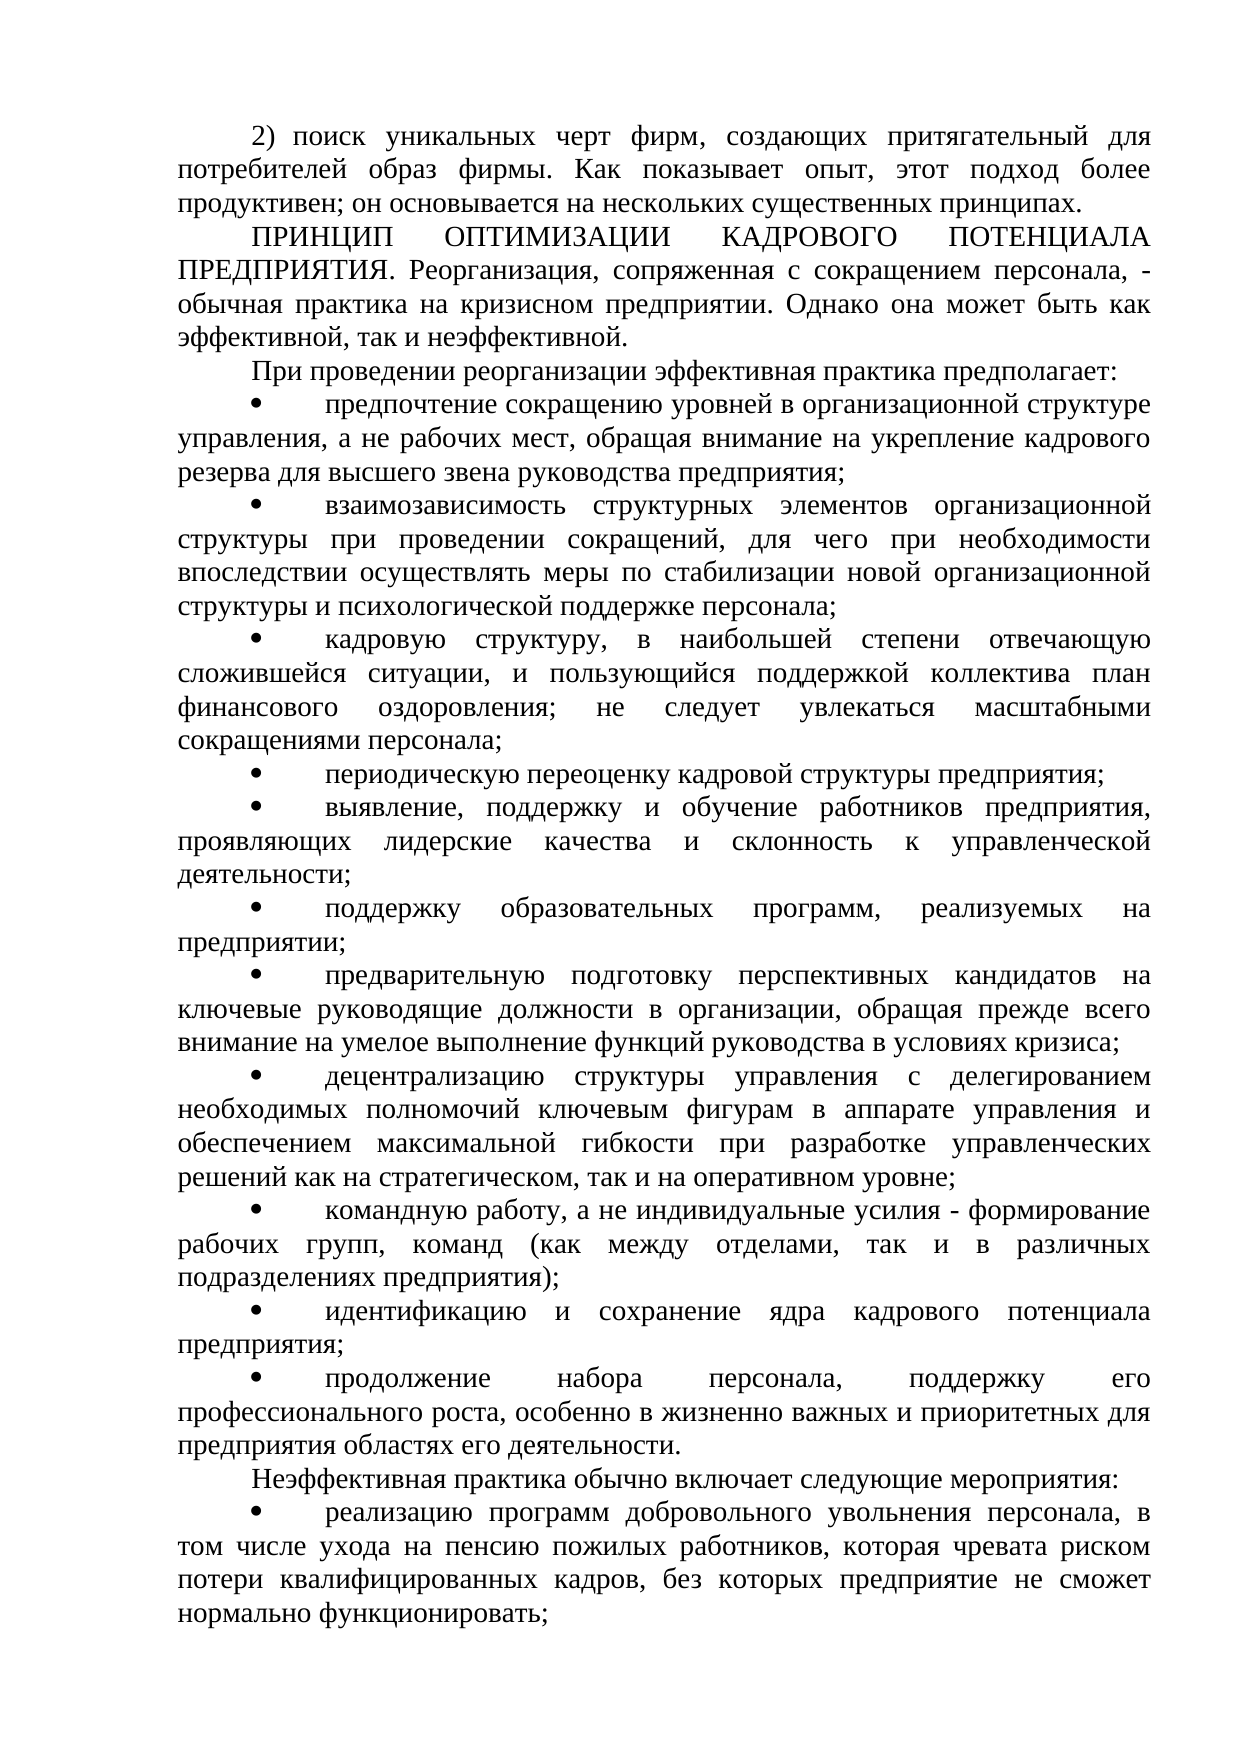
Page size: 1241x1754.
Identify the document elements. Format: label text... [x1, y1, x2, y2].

list децентрализацию структуры управления с делегированием необходимых полномочий ключевым фигурам в аппарате управления и обеспечением максимальной гибкости при разработке управленческих решений как на стратегическом, так и на оперативном уровне; [177, 1058, 1152, 1192]
list идентификацию и сохранение ядра кадрового потенциала предприятия; [177, 1293, 1152, 1360]
text Принцип оптимизации кадрового потенциала предприятия. Реорганизация, сопряженная с сокращением персонала, - обычная практика на кризисном предприятии. Однако она может быть как эффективной, так и неэффективной. [177, 219, 1152, 353]
list предпочтение сокращению уровней в организационной структуре управления, а не рабочих мест, обращая внимание на укрепление кадрового резерва для высшего звена руководства предприятия; [177, 386, 1152, 487]
list реализацию программ добровольного увольнения персонала, в том числе ухода на пенсию пожилых работников, которая чревата риском потери квалифицированных кадров, без которых предприятие не сможет нормально функционировать; [177, 1494, 1152, 1629]
text При проведении реорганизации эффективная практика предполагает: [177, 353, 1152, 386]
list кадровую структуру, в наибольшей степени отвечающую сложившейся ситуации, и пользующийся поддержкой коллектива план финансового оздоровления; не следует увлекаться масштабными сокращениями персонала; [177, 621, 1152, 756]
text Неэффективная практика обычно включает следующие мероприятия: [177, 1461, 1152, 1494]
list поиск уникальных черт фирм, создающих притягательный для потребителей образ фирмы. Как показывает опыт, этот подход более продуктивен; он основывается на нескольких существенных принципах. [177, 118, 1152, 219]
list предварительную подготовку перспективных кандидатов на ключевые руководящие должности в организации, обращая прежде всего внимание на умелое выполнение функций руководства в условиях кризиса; [177, 957, 1152, 1058]
list выявление, поддержку и обучение работников предприятия, проявляющих лидерские качества и склонность к управленческой деятельности; [177, 789, 1152, 890]
list взаимозависимость структурных элементов организационной структуры при проведении сокращений, для чего при необходимости впоследствии осуществлять меры по стабилизации новой организационной структуры и психологической поддержке персонала; [177, 487, 1152, 621]
list поддержку образовательных программ, реализуемых на предприятии; [177, 890, 1152, 957]
list командную работу, а не индивидуальные усилия - формирование рабочих групп, команд (как между отделами, так и в различных подразделениях предприятия); [177, 1192, 1152, 1293]
list периодическую переоценку кадровой структуры предприятия; [177, 756, 1152, 789]
list продолжение набора персонала, поддержку его профессионального роста, особенно в жизненно важных и приоритетных для предприятия областях его деятельности. [177, 1360, 1152, 1461]
